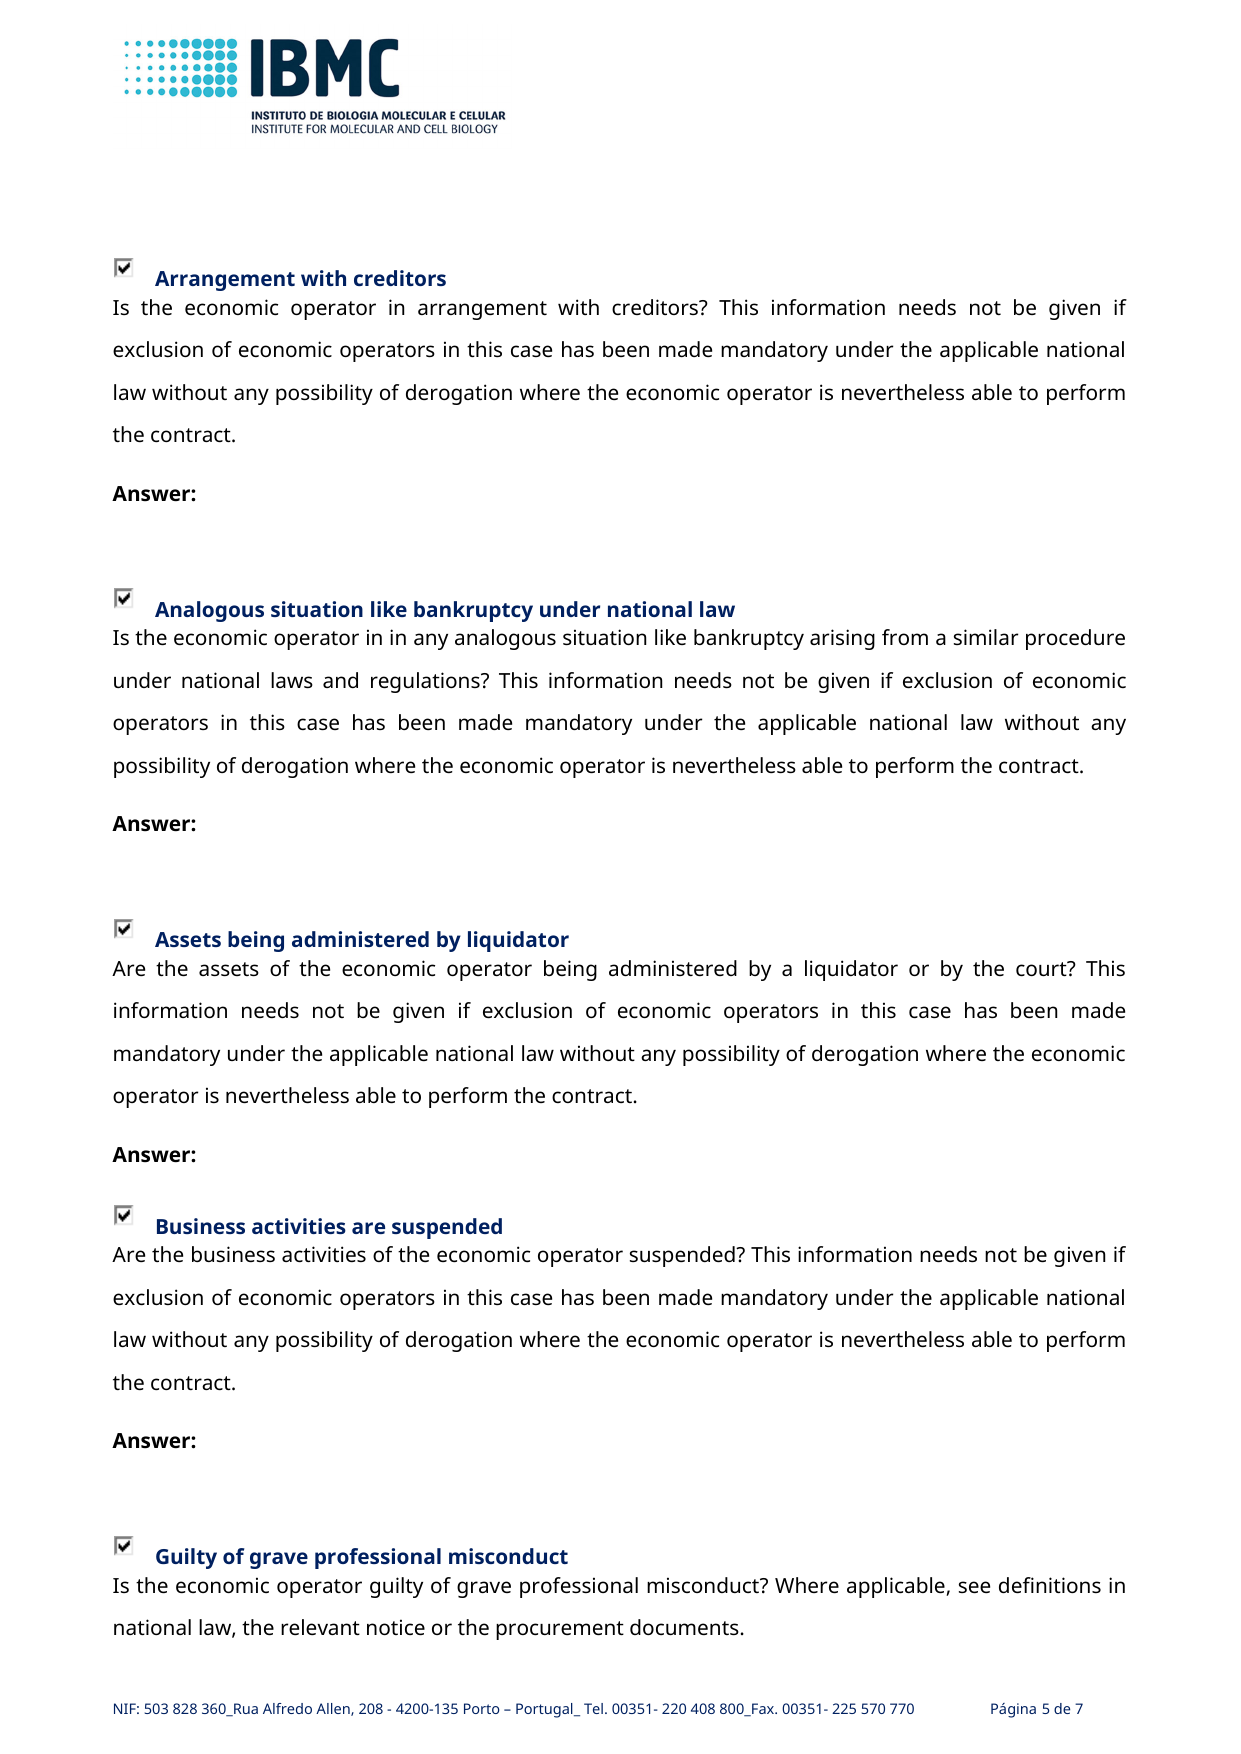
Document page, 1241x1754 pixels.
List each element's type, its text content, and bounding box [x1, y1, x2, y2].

text Guilty of grave professional misconduct [112, 1529, 1128, 1571]
picture [112, 24, 512, 149]
text Arrangement with creditors [112, 251, 1128, 293]
text Analogous situation like bankruptcy under national law [112, 581, 1128, 623]
text Answer: [112, 479, 1128, 507]
text Answer: [112, 1140, 1128, 1168]
text Assets being administered by liquidator [112, 912, 1128, 954]
text Is the economic operator in arrangement with creditors? This information needs not be given if exclusion of economic operators in this case has been made mandatory under the applicable national law without any possibility of derogation where the economic operator is nevertheless able to perform the contract. [112, 293, 1128, 449]
text Business activities are suspended [112, 1198, 1128, 1240]
text Are the business activities of the economic operator suspended? This information needs not be given if exclusion of economic operators in this case has been made mandatory under the applicable national law without any possibility of derogation where the economic operator is nevertheless able to perform the contract. [112, 1240, 1128, 1397]
text Answer: [112, 809, 1128, 838]
text Is the economic operator in in any analogous situation like bankruptcy arising from a similar procedure under national laws and regulations? This information needs not be given if exclusion of economic operators in this case has been made mandatory under the applicable national law without any possibility of derogation where the economic operator is nevertheless able to perform the contract. [112, 623, 1128, 779]
text Is the economic operator guilty of grave professional misconduct? Where applicable, see definitions in national law, the relevant notice or the procurement documents. [112, 1571, 1128, 1642]
text Are the assets of the economic operator being administered by a liquidator or by the court? This information needs not be given if exclusion of economic operators in this case has been made mandatory under the applicable national law without any possibility of derogation where the economic operator is nevertheless able to perform the contract. [112, 954, 1128, 1110]
text Answer: [112, 1426, 1128, 1455]
